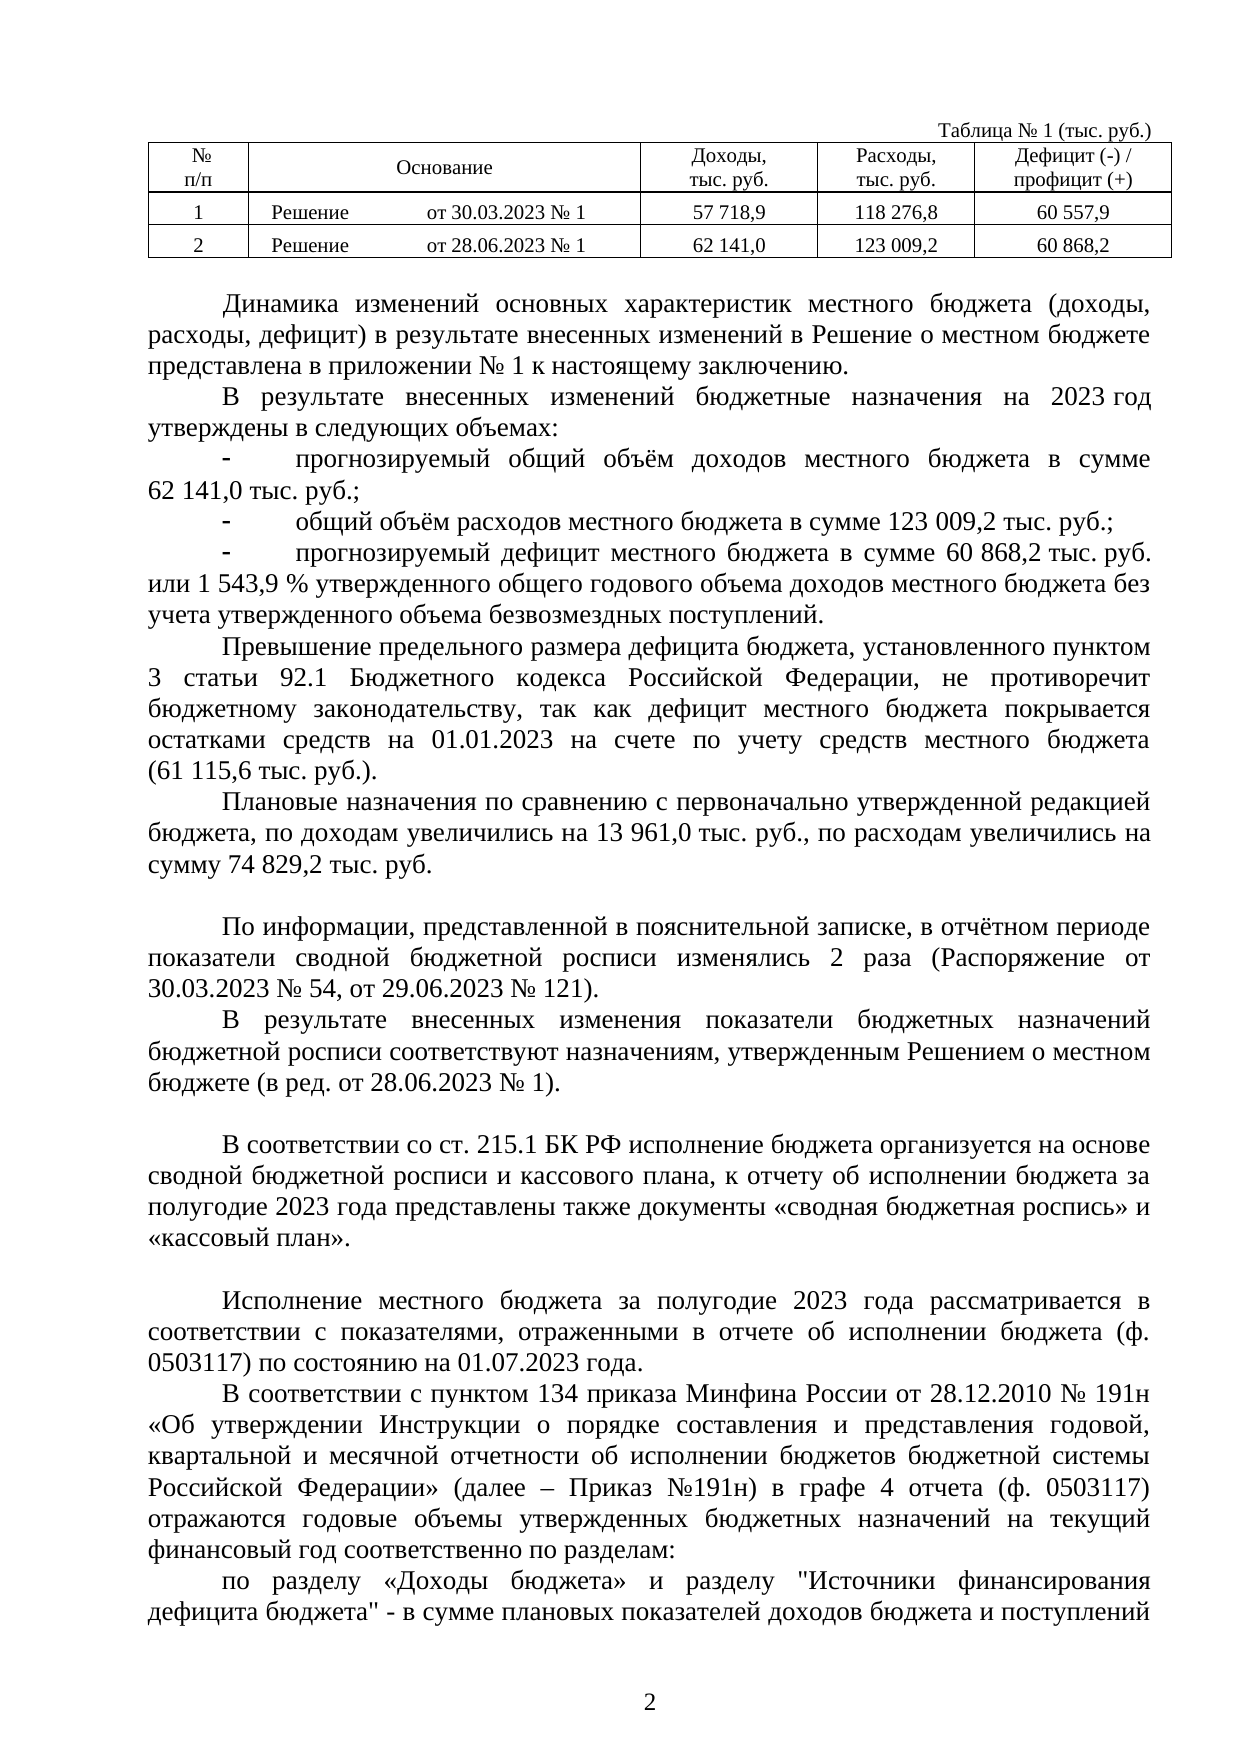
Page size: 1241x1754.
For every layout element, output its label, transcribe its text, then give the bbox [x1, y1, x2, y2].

list прогнозируемый общий объём доходов местного бюджета в сумме 62 141,0 тыс. руб.; [148, 442, 1152, 505]
text В результате внесенных изменений бюджетные назначения на 2023 год утверждены в следующих объемах: [148, 380, 1152, 442]
table_cell Решение [249, 225, 372, 257]
table_cell 60 868,2 [975, 225, 1171, 257]
text В результате внесенных изменения показатели бюджетных назначений бюджетной росписи соответствуют назначениям, утвержденным Решением о местном бюджете (в ред. от 28.06.2023 № 1). [148, 1003, 1152, 1097]
table_cell 1 [149, 193, 248, 224]
table_cell 60 557,9 [975, 193, 1171, 224]
text В соответствии с пунктом 134 приказа Минфина России от 28.12.2010 № 191н «Об утверждении Инструкции о порядке составления и представления годовой, квартальной и месячной отчетности об исполнении бюджетов бюджетной системы Российской Федерации» (далее – Приказ №191н) в графе 4 отчета (ф. 0503117) отражаются годовые объемы утвержденных бюджетных назначений на текущий финансовый год соответственно по разделам: [148, 1377, 1152, 1564]
table_cell от 30.03.2023 № 1 [372, 193, 640, 224]
table_header Доходы, тыс. руб. [641, 143, 817, 191]
table_cell 57 718,9 [641, 193, 817, 224]
table_header Дефицит (-) / профицит (+) [975, 143, 1171, 191]
text Таблица № 1 (тыс. руб.) [148, 118, 1152, 142]
text Исполнение местного бюджета за полугодие 2023 года рассматривается в соответствии с показателями, отраженными в отчете об исполнении бюджета (ф. 0503117) по состоянию на 01.07.2023 года. [148, 1284, 1152, 1377]
table_cell Решение [249, 193, 372, 224]
text В соответствии со ст. 215.1 БК РФ исполнение бюджета организуется на основе сводной бюджетной росписи и кассового плана, к отчету об исполнении бюджета за полугодие 2023 года представлены также документы «сводная бюджетная роспись» и «кассовый план». [148, 1128, 1152, 1253]
table_cell 62 141,0 [641, 225, 817, 257]
list прогнозируемый дефицит местного бюджета в сумме 60 868,2 тыс. руб. или 1 543,9 % утвержденного общего годового объема доходов местного бюджета без учета утвержденного объема безвозмездных поступлений. [148, 536, 1152, 630]
text Плановые назначения по сравнению с первоначально утвержденной редакцией бюджета, по доходам увеличились на 13 961,0 тыс. руб., по расходам увеличились на сумму 74 829,2 тыс. руб. [148, 785, 1152, 879]
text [148, 1564, 1152, 1626]
table_cell 2 [149, 225, 248, 257]
table_cell от 28.06.2023 № 1 [372, 225, 640, 257]
table_header Основание [249, 143, 640, 191]
table_cell 118 276,8 [818, 193, 974, 224]
table_header № п/п [149, 143, 248, 191]
table_cell 123 009,2 [818, 225, 974, 257]
text По информации, представленной в пояснительной записке, в отчётном периоде показатели сводной бюджетной росписи изменялись 2 раза (Распоряжение от 30.03.2023 № 54, от 29.06.2023 № 121). [148, 910, 1152, 1003]
list общий объём расходов местного бюджета в сумме 123 009,2 тыс. руб.; [148, 505, 1152, 536]
table_header Расходы, тыс. руб. [818, 143, 974, 191]
text Превышение предельного размера дефицита бюджета, установленного пунктом 3 статьи 92.1 Бюджетного кодекса Российской Федерации, не противоречит бюджетному законодательству, так как дефицит местного бюджета покрывается остатками средств на 01.01.2023 на счете по учету средств местного бюджета (61 115,6 тыс. руб.). [148, 630, 1152, 785]
list Динамика изменений основных характеристик местного бюджета (доходы, расходы, дефицит) в результате внесенных изменений в Решение о местном бюджете представлена в приложении № 1 к настоящему заключению. [148, 287, 1152, 380]
